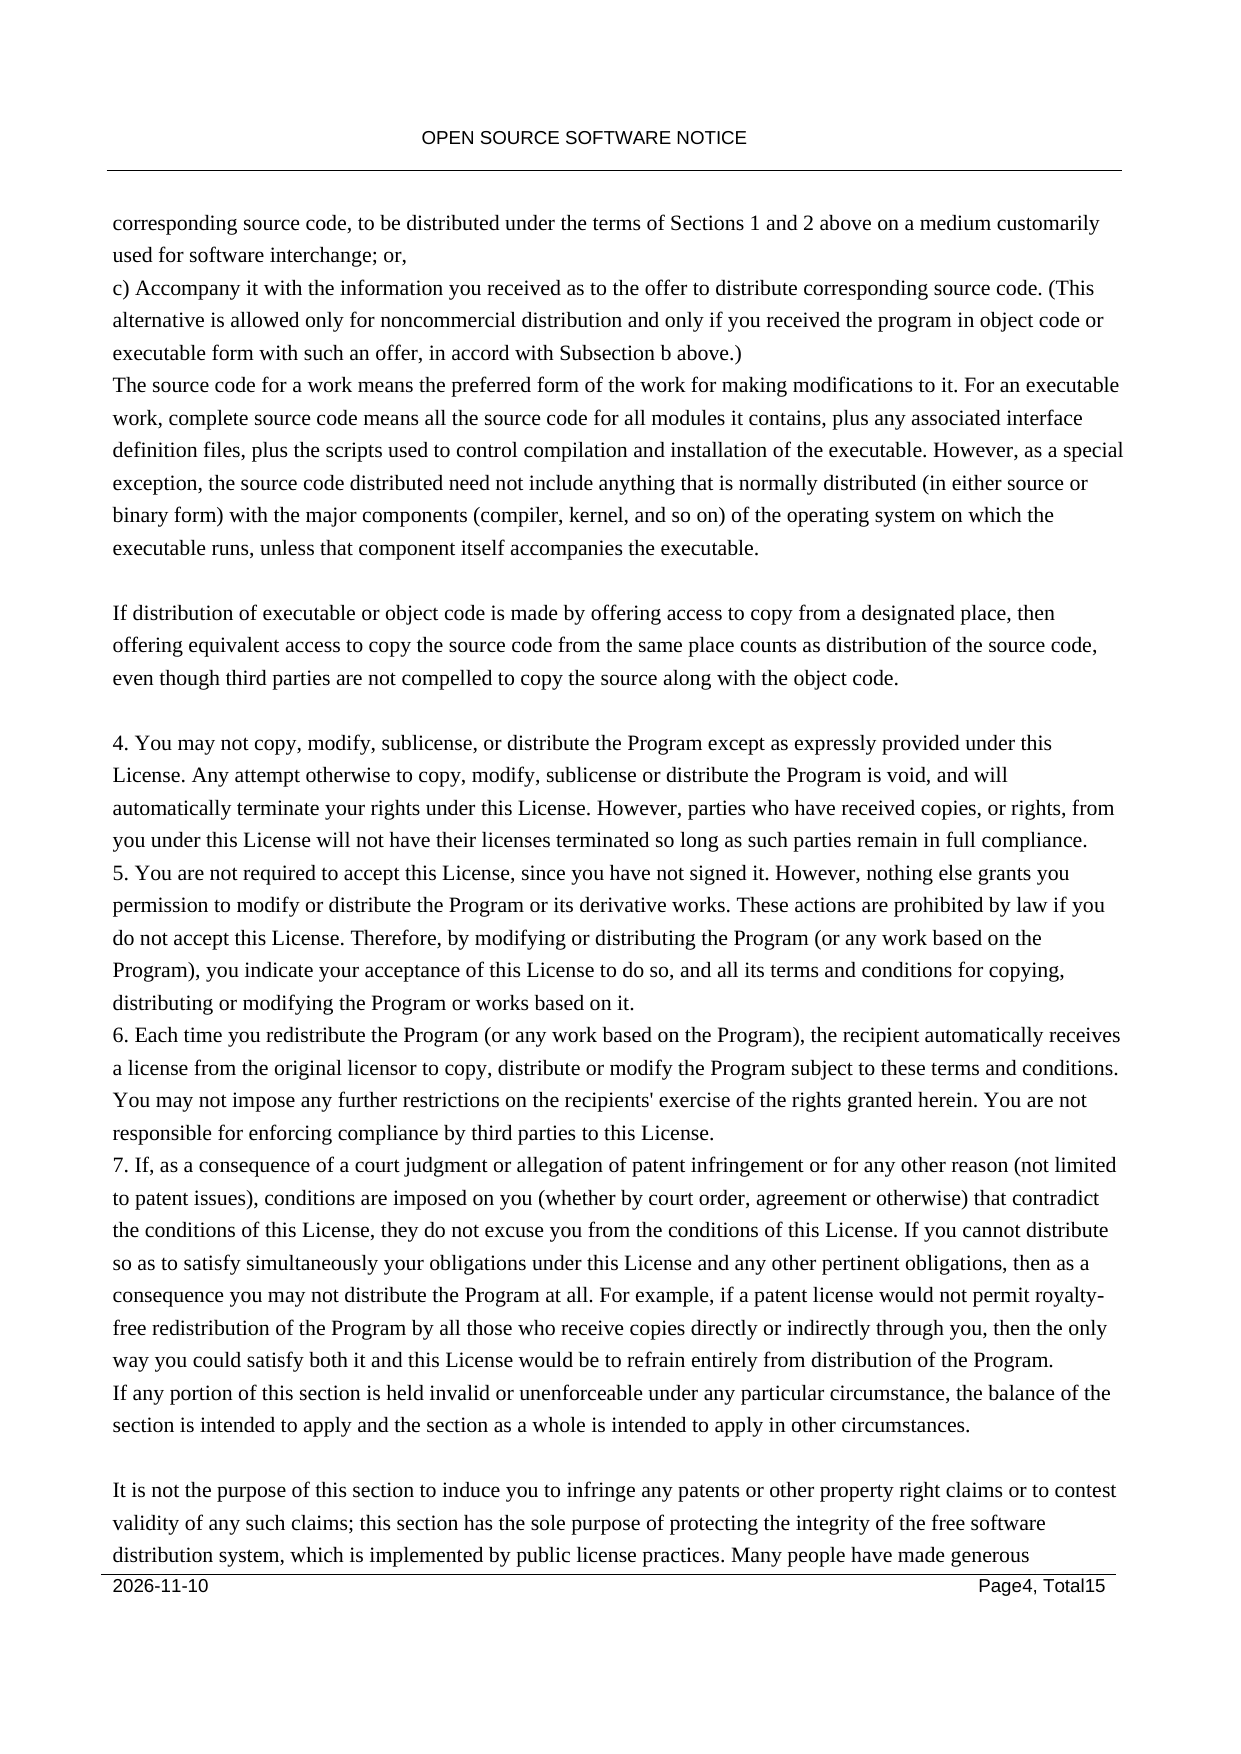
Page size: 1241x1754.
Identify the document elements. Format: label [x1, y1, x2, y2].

text [112, 206, 1128, 1571]
